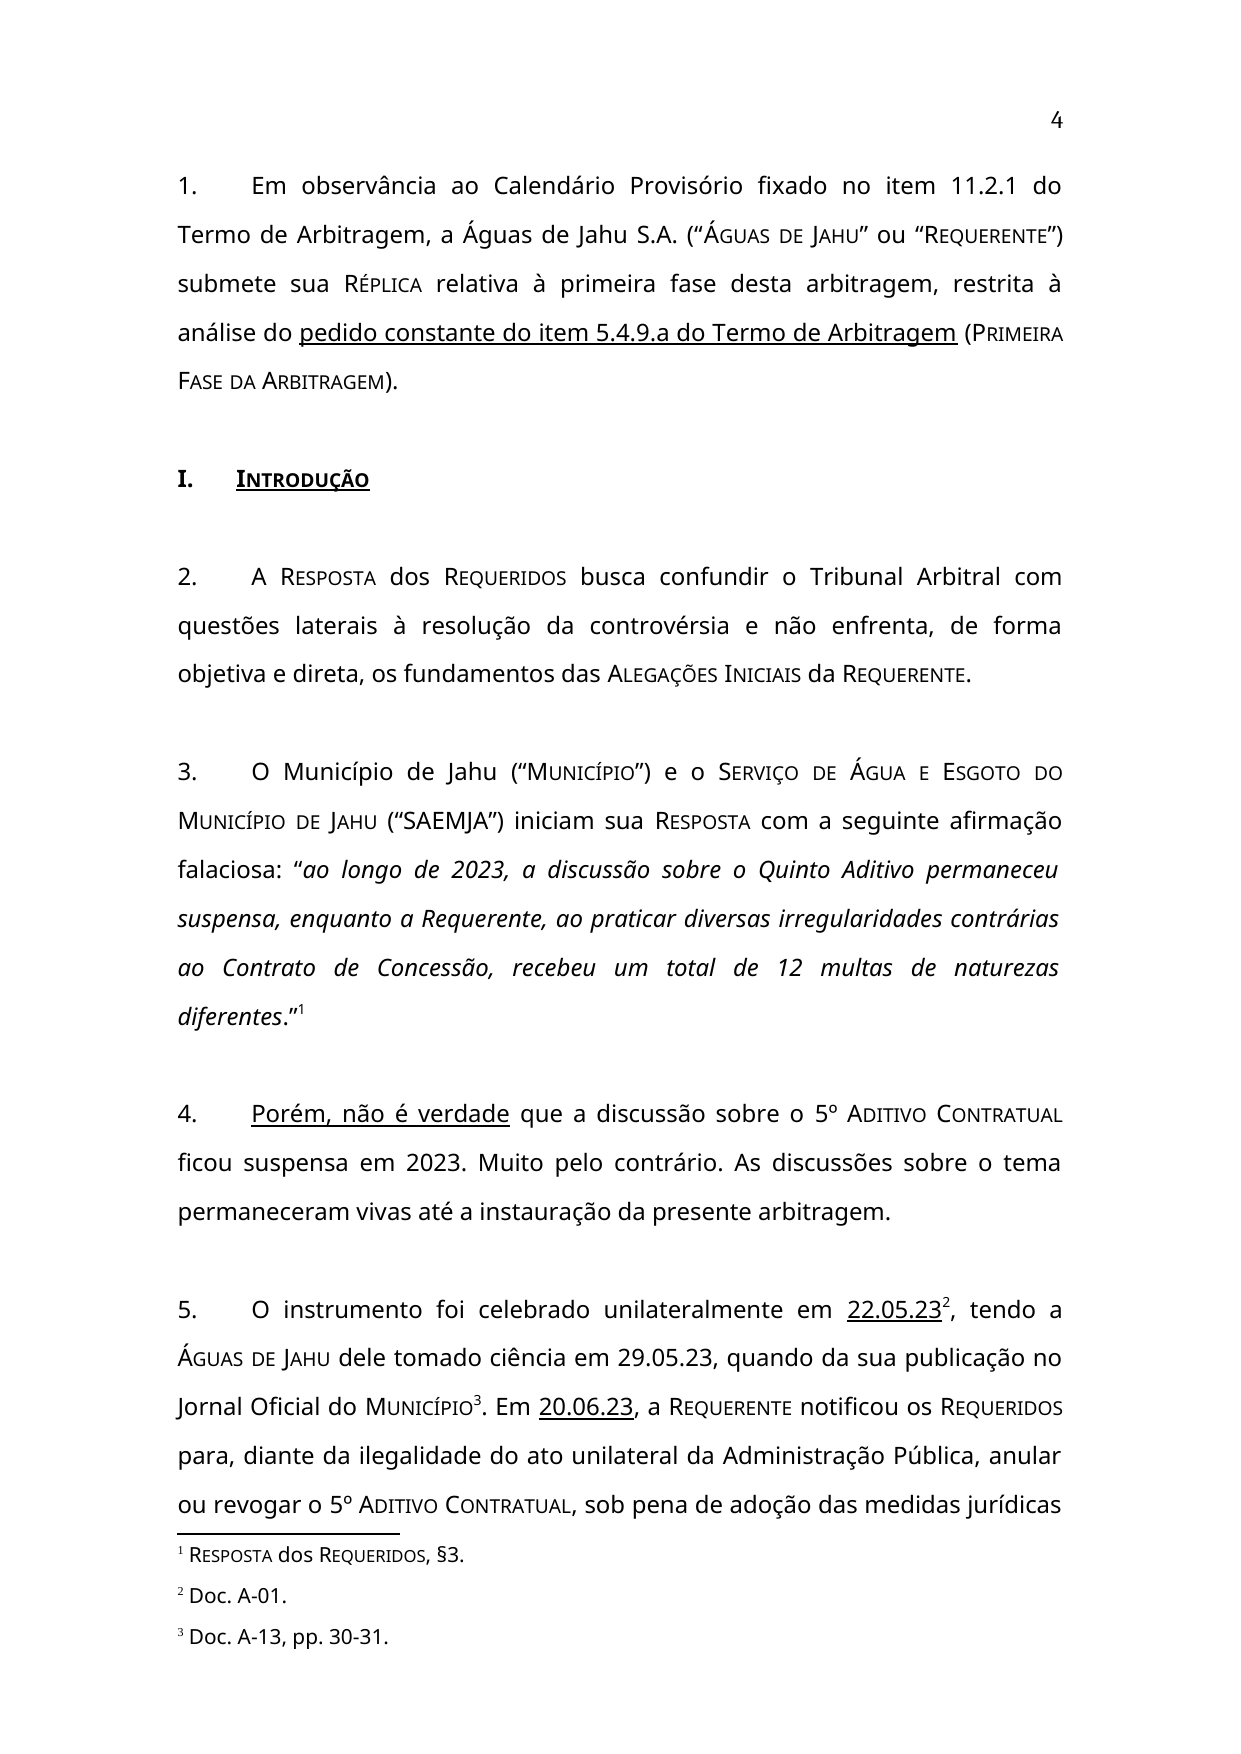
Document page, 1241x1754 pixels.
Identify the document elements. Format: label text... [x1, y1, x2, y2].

list O Município de Jahu (“Município”) e o Serviço de Água e Esgoto do Município de Jahu (“SAEMJA”) iniciam sua Resposta com a seguinte afirmação falaciosa: “ao longo de 2023, a discussão sobre o Quinto Aditivo permaneceu suspensa, enquanto a Requerente, ao praticar diversas irregularidades contrárias ao Contrato de Concessão, recebeu um total de 12 multas de naturezas diferentes.” [177, 755, 1063, 1032]
list Em observância ao Calendário Provisório fixado no item 11.2.1 do Termo de Arbitragem, a Águas de Jahu S.A. (“Águas de Jahu” ou “Requerente”) submete sua Réplica relativa à primeira fase desta arbitragem, restrita à análise do pedido constante do item 5.4.9.a do Termo de Arbitragem (Primeira Fase da Arbitragem). [177, 169, 1063, 397]
subtitle Introdução [177, 462, 1063, 494]
list A Resposta dos Requeridos busca confundir o Tribunal Arbitral com questões laterais à resolução da controvérsia e não enfrenta, de forma objetiva e direta, os fundamentos das Alegações Iniciais da Requerente. [177, 559, 1063, 690]
list Porém, não é verdade que a discussão sobre o 5º Aditivo Contratual ficou suspensa em 2023. Muito pelo contrário. As discussões sobre o tema permaneceram vivas até a instauração da presente arbitragem. [177, 1097, 1063, 1227]
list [177, 1292, 1063, 1520]
